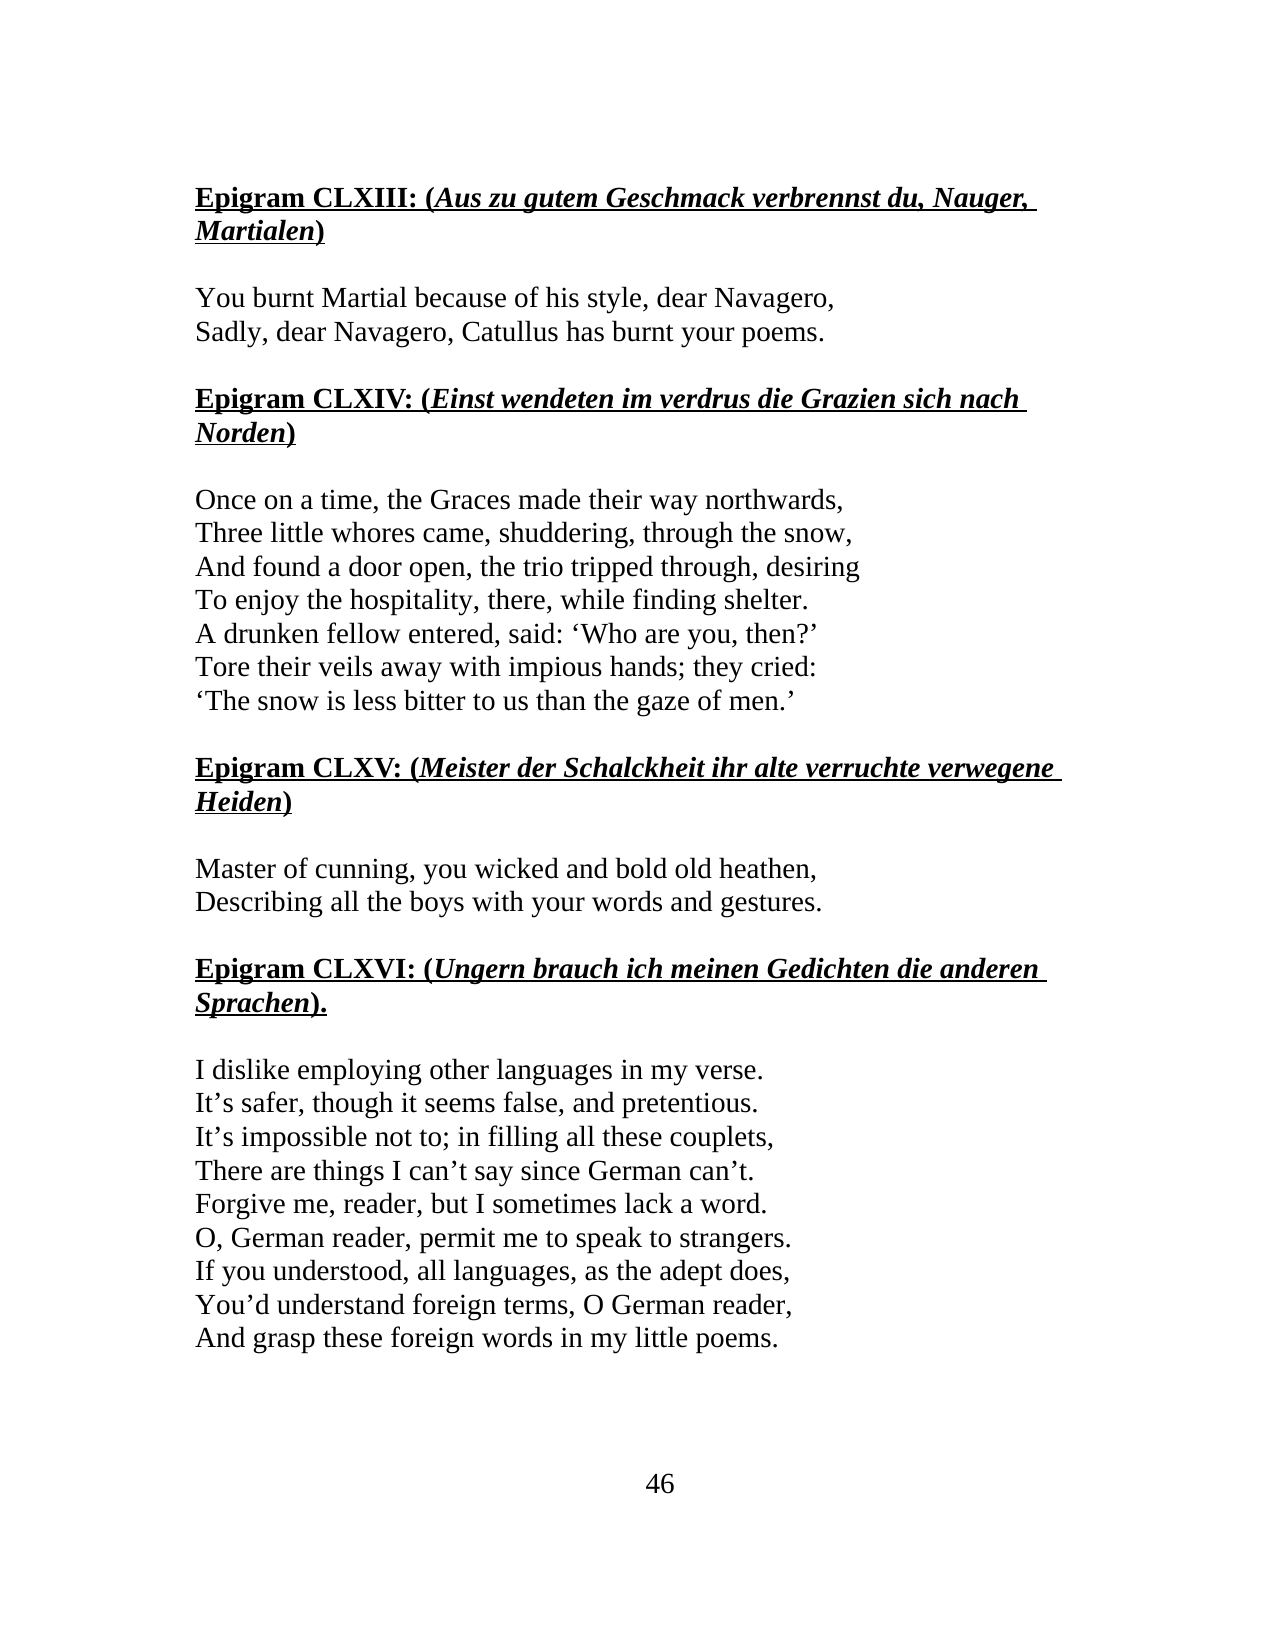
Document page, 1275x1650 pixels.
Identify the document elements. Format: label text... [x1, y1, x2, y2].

text It’s safer, though it seems false, and pretentious. [195, 1086, 1080, 1119]
text And found a door open, the trio tripped through, desiring [195, 549, 1080, 582]
text If you understood, all languages, as the adept does, [195, 1253, 1080, 1287]
subtitle Epigram CLXVI: (Ungern brauch ich meinen Gedichten die anderen Sprachen). [195, 951, 1080, 1018]
text Tore their veils away with impious hands; they cried: [195, 649, 1080, 683]
subtitle Epigram CLXIV: (Einst wendeten im verdrus die Grazien sich nach Norden) [195, 381, 1080, 448]
text ‘The snow is less bitter to us than the gaze of men.’ [195, 683, 1080, 717]
text A drunken fellow entered, said: ‘Who are you, then?’ [195, 616, 1080, 649]
subtitle Epigram CLXIII: (Aus zu gutem Geschmack verbrennst du, Nauger, Martialen) [195, 180, 1080, 247]
text To enjoy the hospitality, there, while finding shelter. [195, 582, 1080, 616]
subtitle I dislike employing other languages ​​in my verse. [195, 1052, 1080, 1086]
subtitle You burnt Martial because of his style, dear Navagero, [195, 281, 1080, 314]
text And grasp these foreign words in my little poems. [195, 1320, 1080, 1354]
text Forgive me, reader, but I sometimes lack a word. [195, 1186, 1080, 1220]
text Three little whores came, shuddering, through the snow, [195, 515, 1080, 549]
subtitle Once on a time, the Graces made their way northwards, [195, 482, 1080, 515]
text Sadly, dear Navagero, Catullus has burnt your poems. [195, 314, 1080, 348]
text You’d understand foreign terms, O German reader, [195, 1287, 1080, 1320]
text O, German reader, permit me to speak to strangers. [195, 1220, 1080, 1253]
text Describing all the boys with your words and gestures. [195, 884, 1080, 918]
subtitle Master of cunning, you wicked and bold old heathen, [195, 851, 1080, 884]
text There are things I can’t say since German can’t. [195, 1153, 1080, 1186]
subtitle Epigram CLXV: (Meister der Schalckheit ihr alte verruchte verwegene Heiden) [195, 750, 1080, 817]
text It’s impossible not to; in filling all these couplets, [195, 1119, 1080, 1153]
